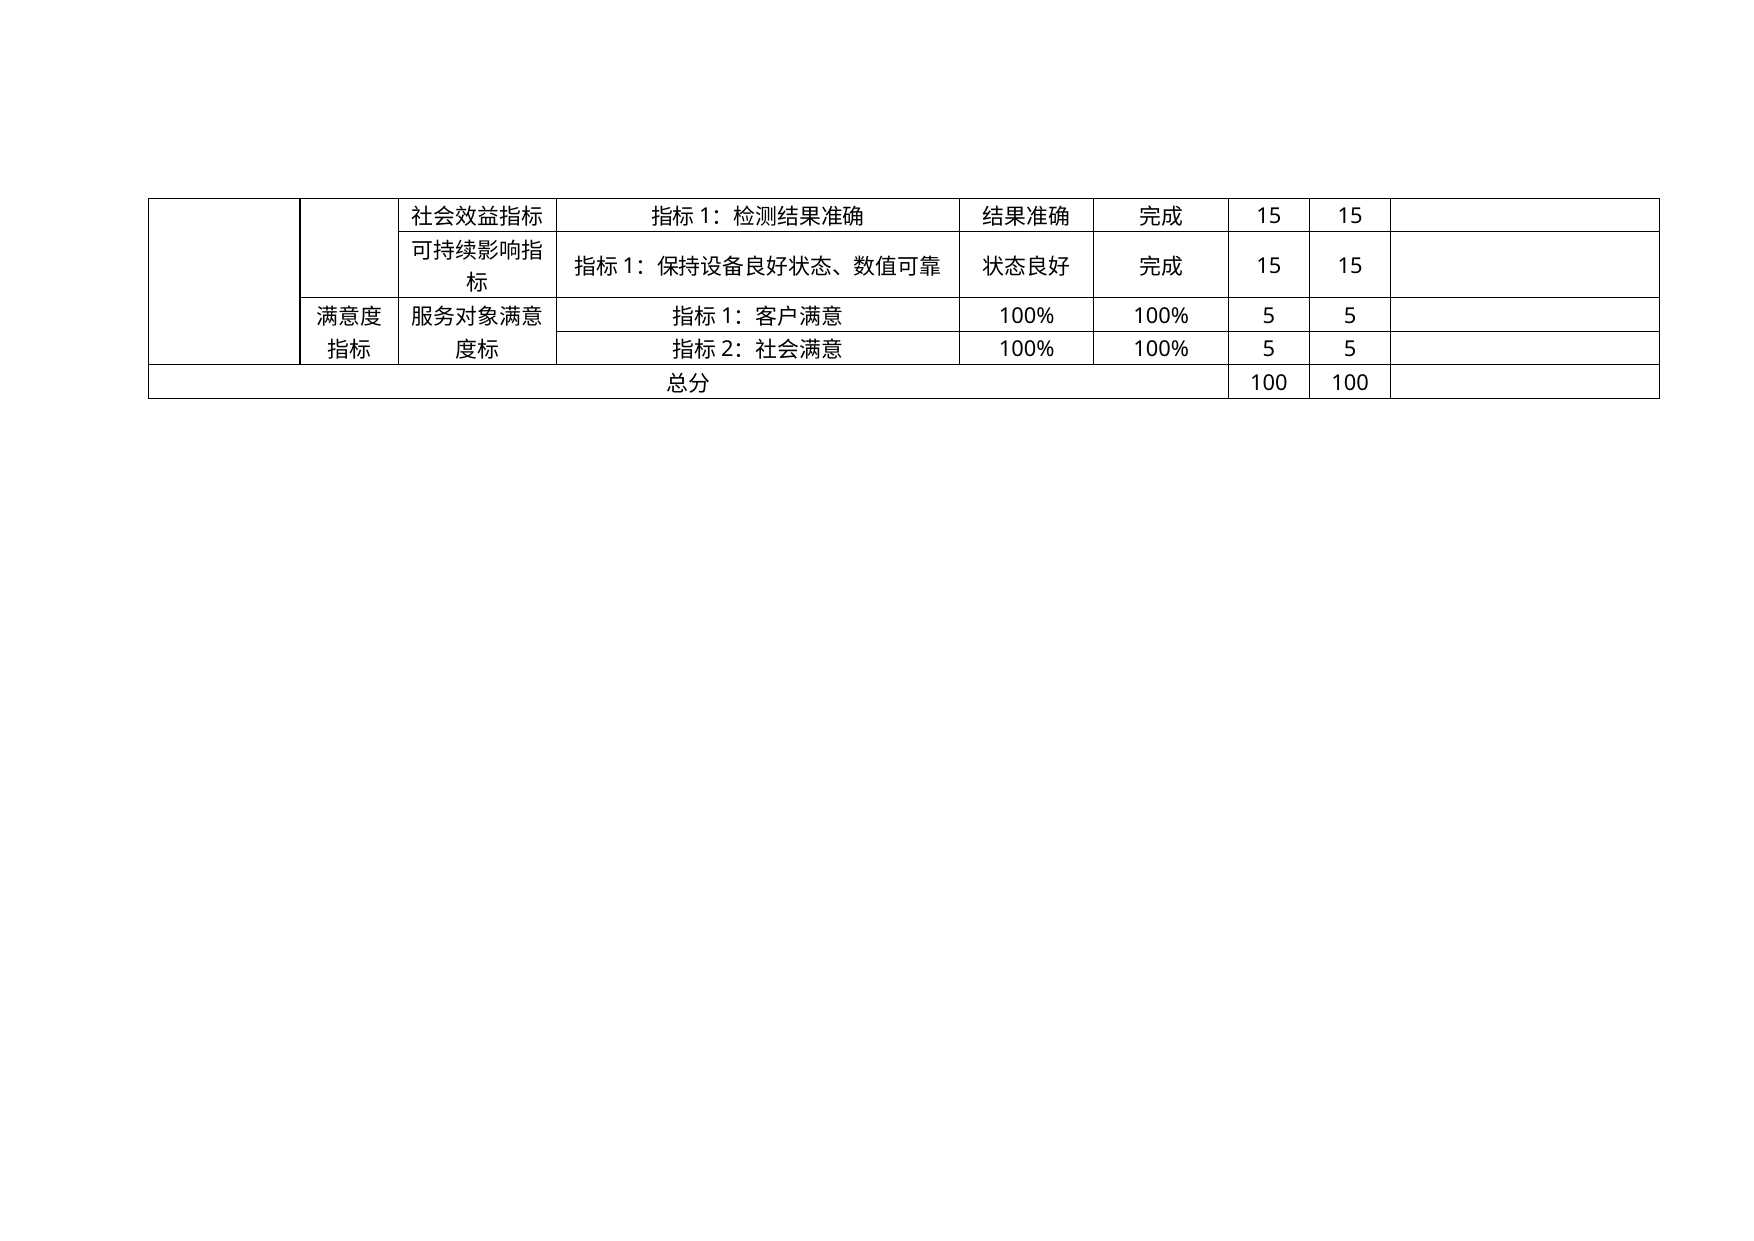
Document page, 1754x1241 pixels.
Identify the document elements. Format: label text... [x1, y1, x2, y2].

table_cell 15 [1310, 199, 1390, 231]
table_cell [1391, 365, 1659, 398]
table_cell 完成 [1094, 199, 1228, 231]
table_cell 指标1：客户满意 [557, 298, 959, 331]
table_cell 5 [1310, 298, 1390, 331]
table_cell 5 [1229, 332, 1309, 364]
table_cell [1391, 298, 1659, 331]
table_cell 100 [1310, 365, 1390, 398]
table_cell 100% [1094, 332, 1228, 364]
table_cell 15 [1229, 232, 1309, 297]
table_cell 100% [960, 332, 1093, 364]
table_cell 指标1：保持设备良好状态、数值可靠 [557, 232, 959, 297]
table_cell 指标2：社会满意 [557, 332, 959, 364]
table_cell 可持续影响指标 [399, 232, 556, 297]
table_cell [1391, 332, 1659, 364]
table_cell 满意度指标 [301, 298, 398, 364]
table_cell 完成 [1094, 232, 1228, 297]
table_cell 5 [1310, 332, 1390, 364]
table_cell 总分 [149, 365, 1228, 398]
table_cell 指标1：检测结果准确 [557, 199, 959, 231]
table_cell 服务对象满意度标 [399, 298, 556, 364]
table_cell 5 [1229, 298, 1309, 331]
table_cell 状态良好 [960, 232, 1093, 297]
table_cell 结果准确 [960, 199, 1093, 231]
table_cell [1391, 199, 1659, 231]
table_cell 100 [1229, 365, 1309, 398]
table_cell 15 [1229, 199, 1309, 231]
table_cell 15 [1310, 232, 1390, 297]
table_cell 社会效益指标 [399, 199, 556, 231]
table_cell [1391, 232, 1659, 297]
table_cell 100% [1094, 298, 1228, 331]
table_cell 100% [960, 298, 1093, 331]
